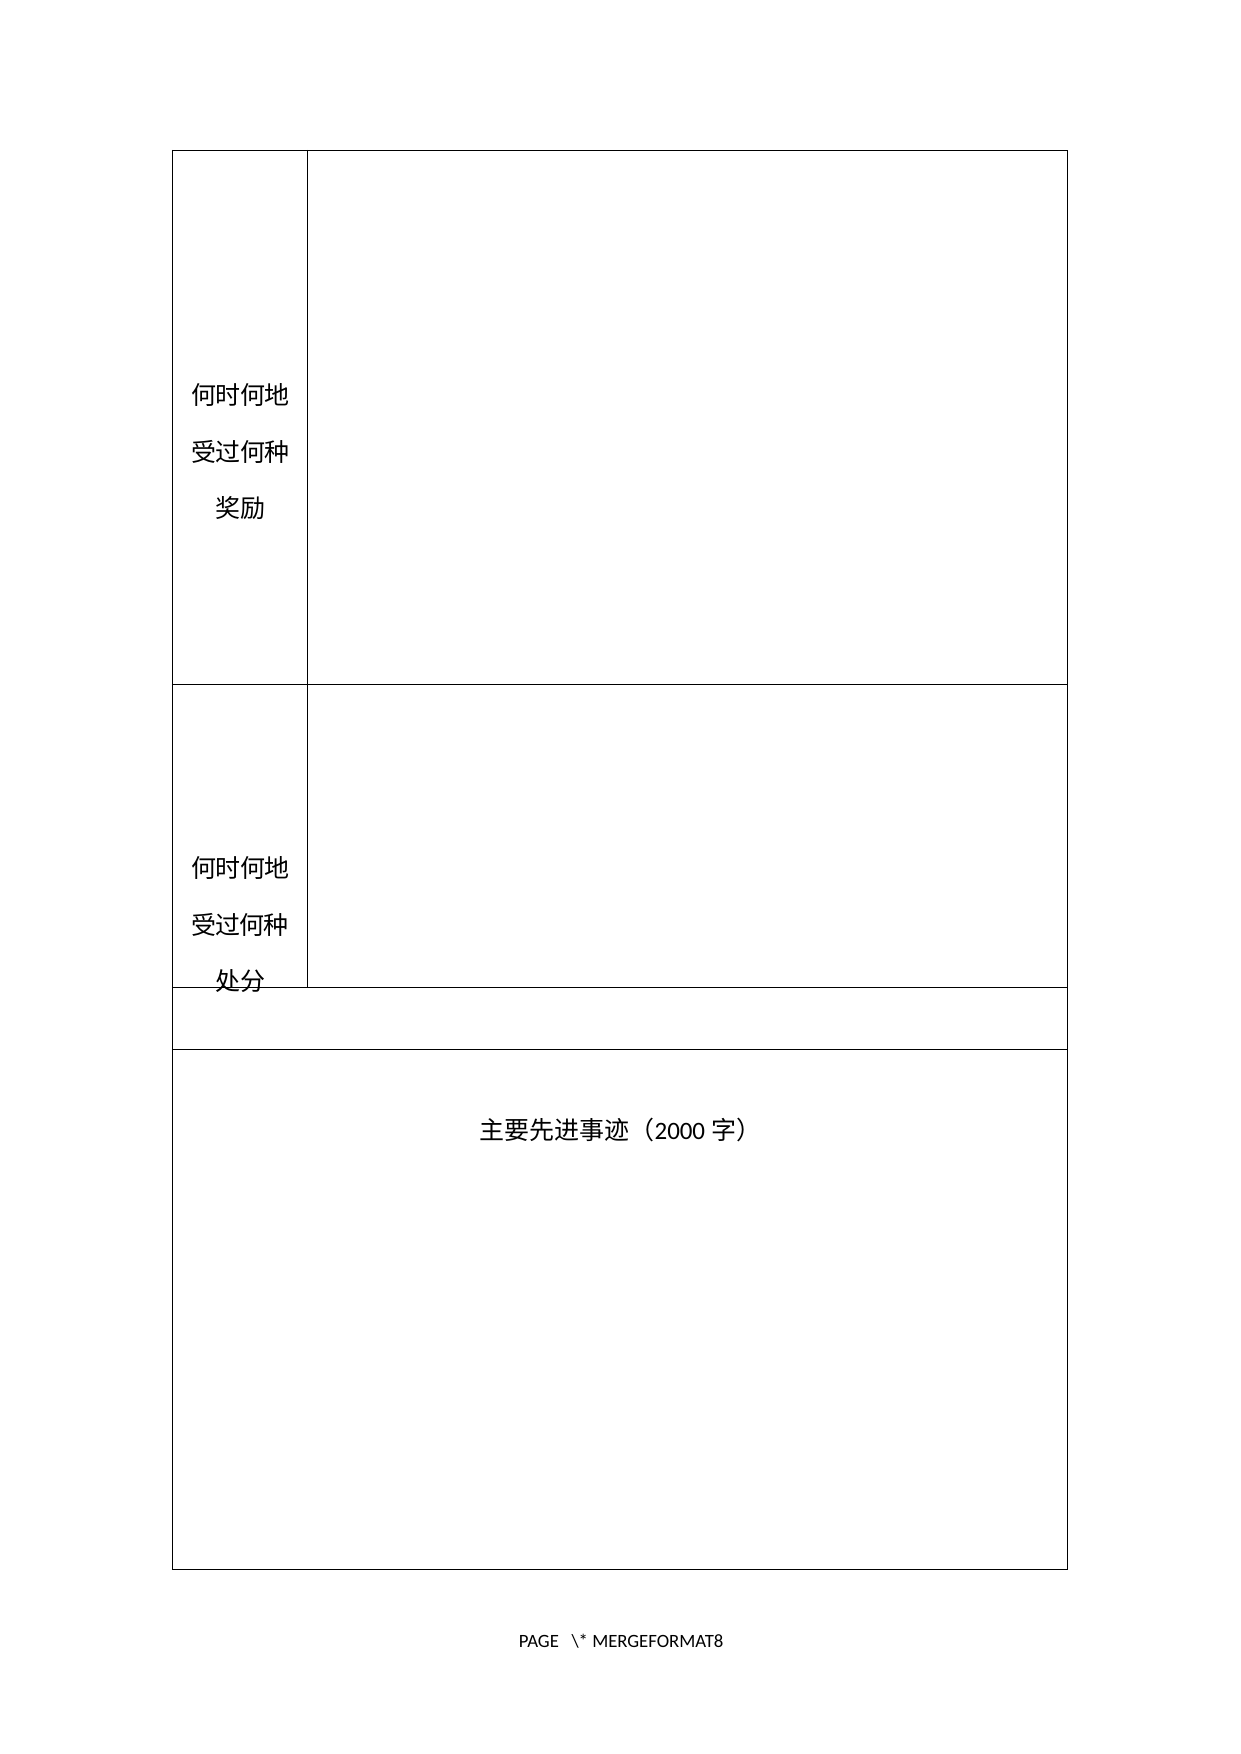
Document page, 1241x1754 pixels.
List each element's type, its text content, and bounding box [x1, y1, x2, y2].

text 何时何地受过何种处分 [190, 849, 290, 998]
text 主要先进事迹（2000 字） [178, 1110, 1062, 1147]
text 何时何地受过何种奖励 [190, 376, 290, 525]
